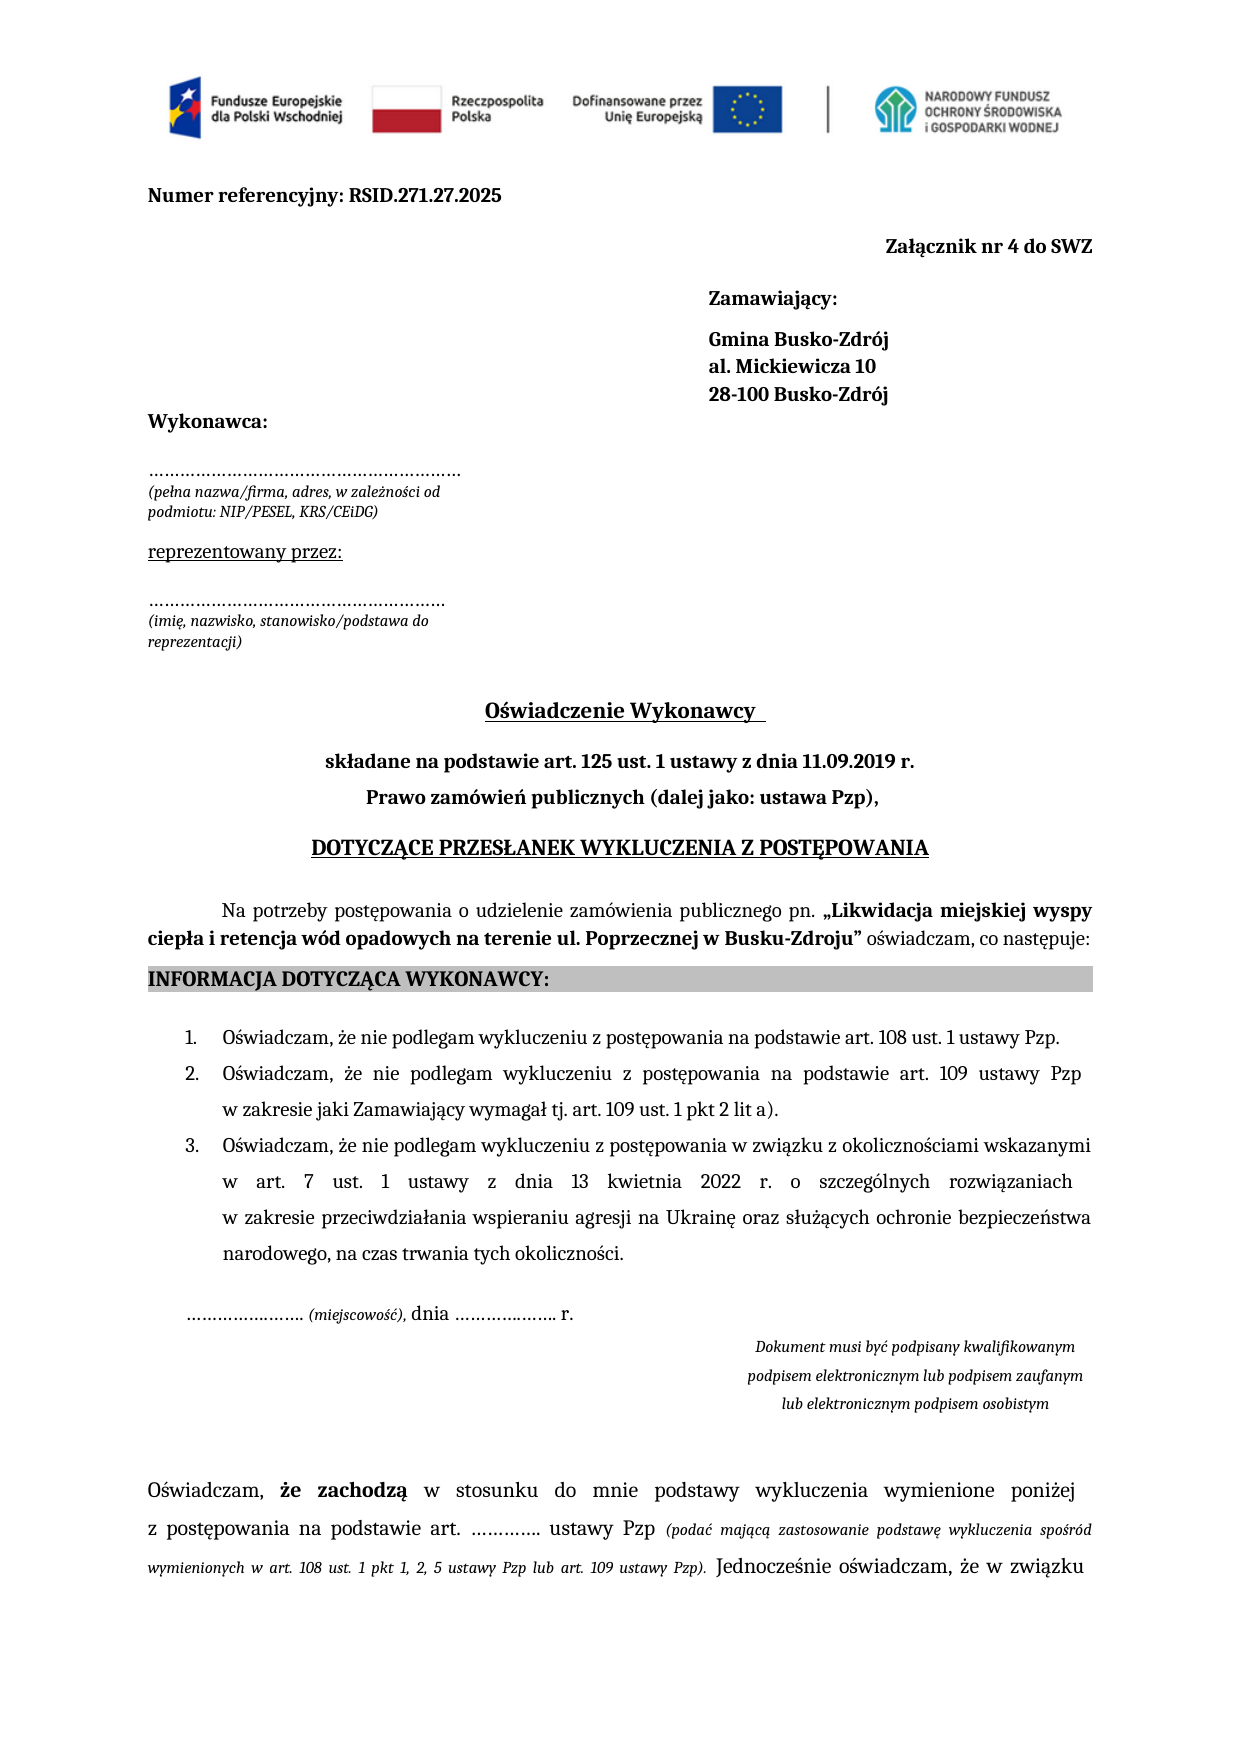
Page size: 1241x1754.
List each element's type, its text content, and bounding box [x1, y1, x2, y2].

picture [147, 58, 1092, 154]
text Prawo zamówień publicznych (dalej jako: ustawa Pzp), [148, 786, 1093, 810]
list Oświadczam, że nie podlegam wykluczeniu z postępowania w związku z okolicznościami wskazanymi w art. 7 ust. 1 ustawy z dnia 13 kwietnia 2022 r. o szczególnych rozwiązaniach w zakresie przeciwdziałania wspieraniu agresji na Ukrainę oraz służących ochronie bezpieczeństwa narodowego, na czas trwania tych okoliczności. [185, 1134, 1093, 1265]
text …………………………………………………… [148, 458, 472, 482]
text DOTYCZĄCE PRZESŁANEK WYKLUCZENIA Z POSTĘPOWANIA [148, 834, 1093, 861]
text (imię, nazwisko, stanowisko/podstawa do reprezentacji) [148, 612, 472, 652]
text Oświadczenie Wykonawcy [148, 698, 1093, 724]
text Dokument musi być podpisany kwalifikowanym podpisem elektronicznym lub podpisem zaufanym lub elektronicznym podpisem osobistym [738, 1337, 1093, 1414]
text Zamawiający: [709, 287, 1093, 311]
text Gmina Busko-Zdrój [709, 328, 1093, 352]
text (pełna nazwa/firma, adres, w zależności od podmiotu: NIP/PESEL, KRS/CEiDG) [148, 482, 472, 522]
text …………….……. (miejscowość), dnia ………….……. r. [148, 1301, 1093, 1325]
text Na potrzeby postępowania o udzielenie zamówienia publicznego pn. „Likwidacja miejskiej wyspy ciepła i retencja wód opadowych na terenie ul. Poprzecznej w Busku-Zdroju” oświadczam, co następuje: [148, 899, 1093, 950]
text ………………………………………………… [148, 588, 472, 612]
text al. Mickiewicza 10 [709, 355, 1093, 379]
text INFORMACJA DOTYCZĄCA WYKONAWCY: [148, 966, 1093, 992]
text 28-100 Busko-Zdrój [709, 383, 1093, 407]
text Wykonawca: [148, 410, 1093, 434]
list Oświadczam, że nie podlegam wykluczeniu z postępowania na podstawie art. 108 ust. 1 ustawy Pzp. [185, 1026, 1093, 1050]
text reprezentowany przez: [148, 540, 1093, 564]
text składane na podstawie art. 125 ust. 1 ustawy z dnia 11.09.2019 r. [148, 750, 1093, 774]
list Oświadczam, że nie podlegam wykluczeniu z postępowania na podstawie art. 109 ustawy Pzp w zakresie jaki Zamawiający wymagał tj. art. 109 ust. 1 pkt 2 lit a). [185, 1062, 1093, 1122]
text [148, 1478, 1093, 1579]
text Załącznik nr 4 do SWZ [694, 235, 1093, 259]
